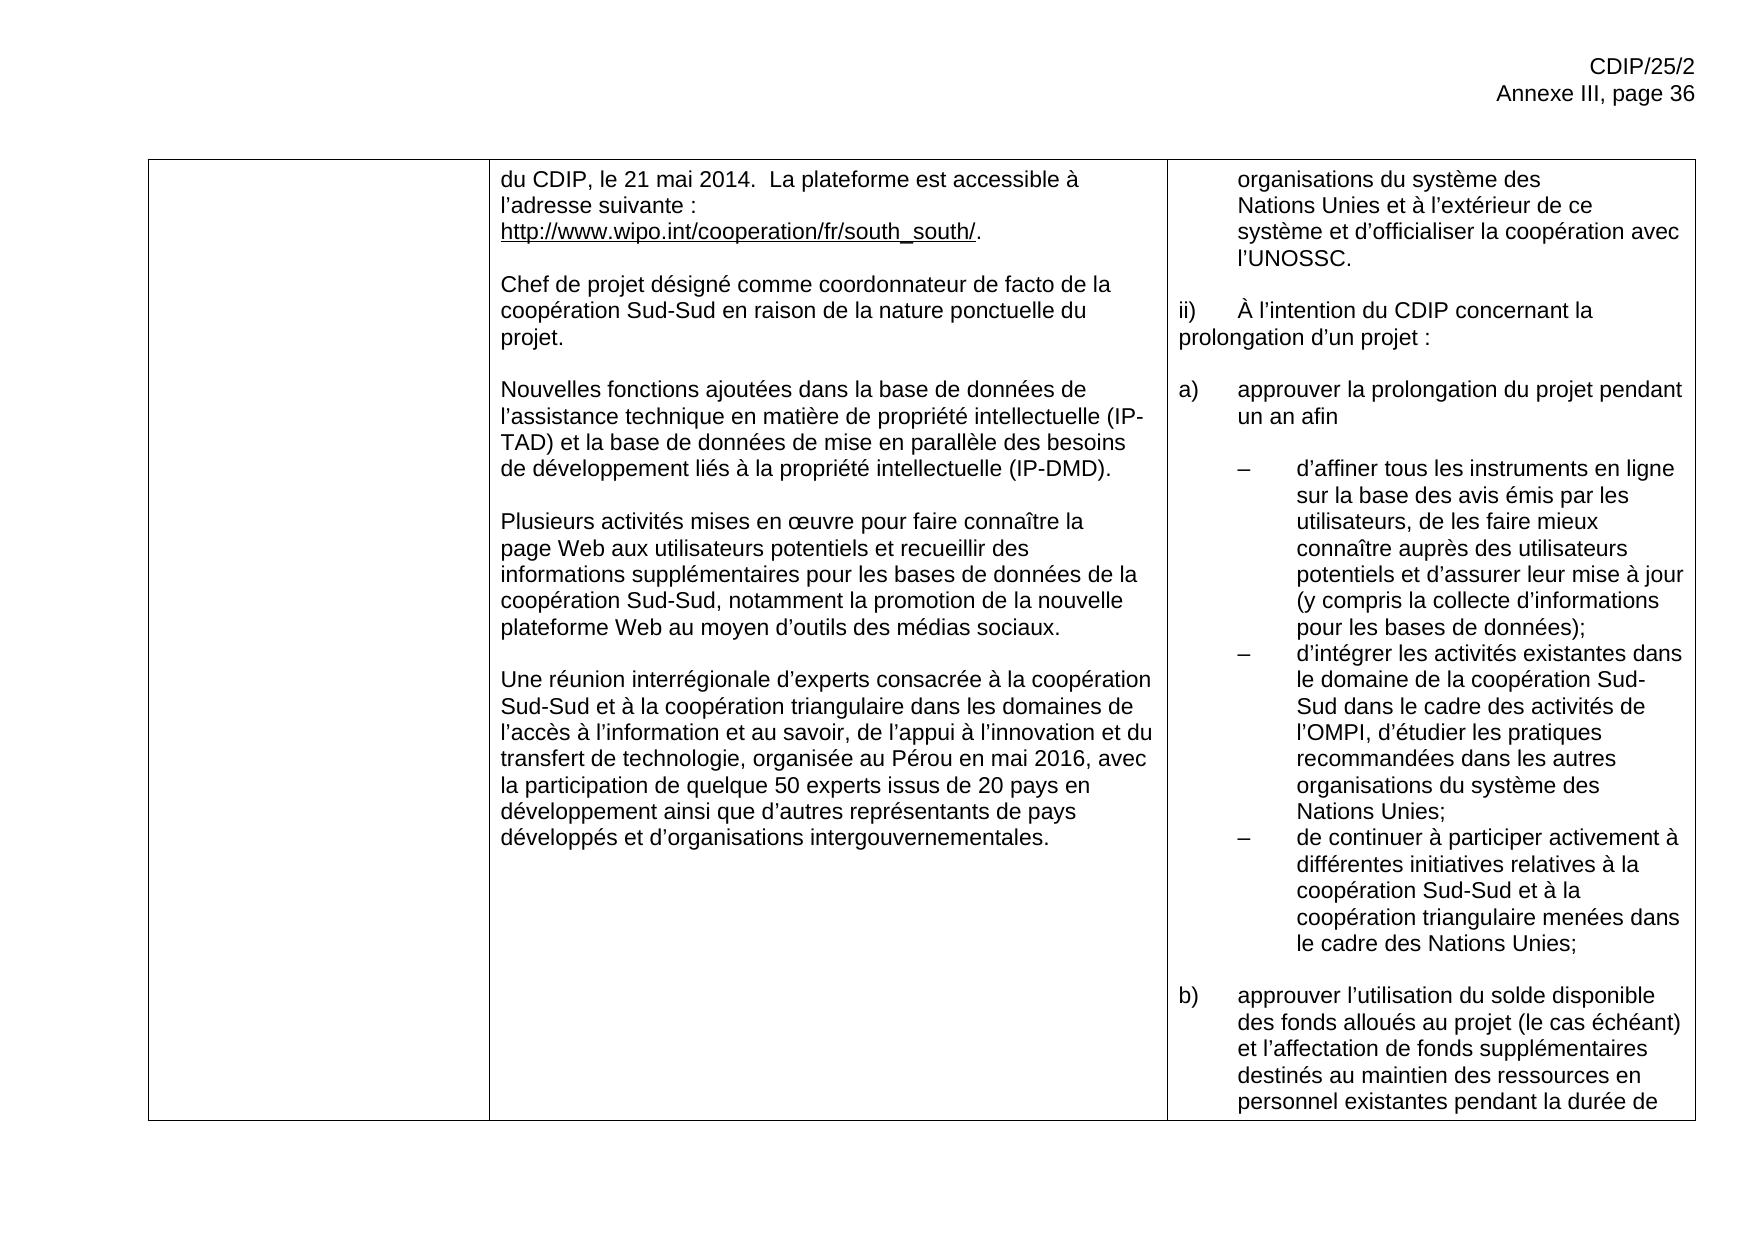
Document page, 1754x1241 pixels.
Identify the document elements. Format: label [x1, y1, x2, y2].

table_cell [1168, 160, 1695, 1120]
table_cell [490, 160, 1167, 1120]
table_cell [149, 160, 489, 1120]
